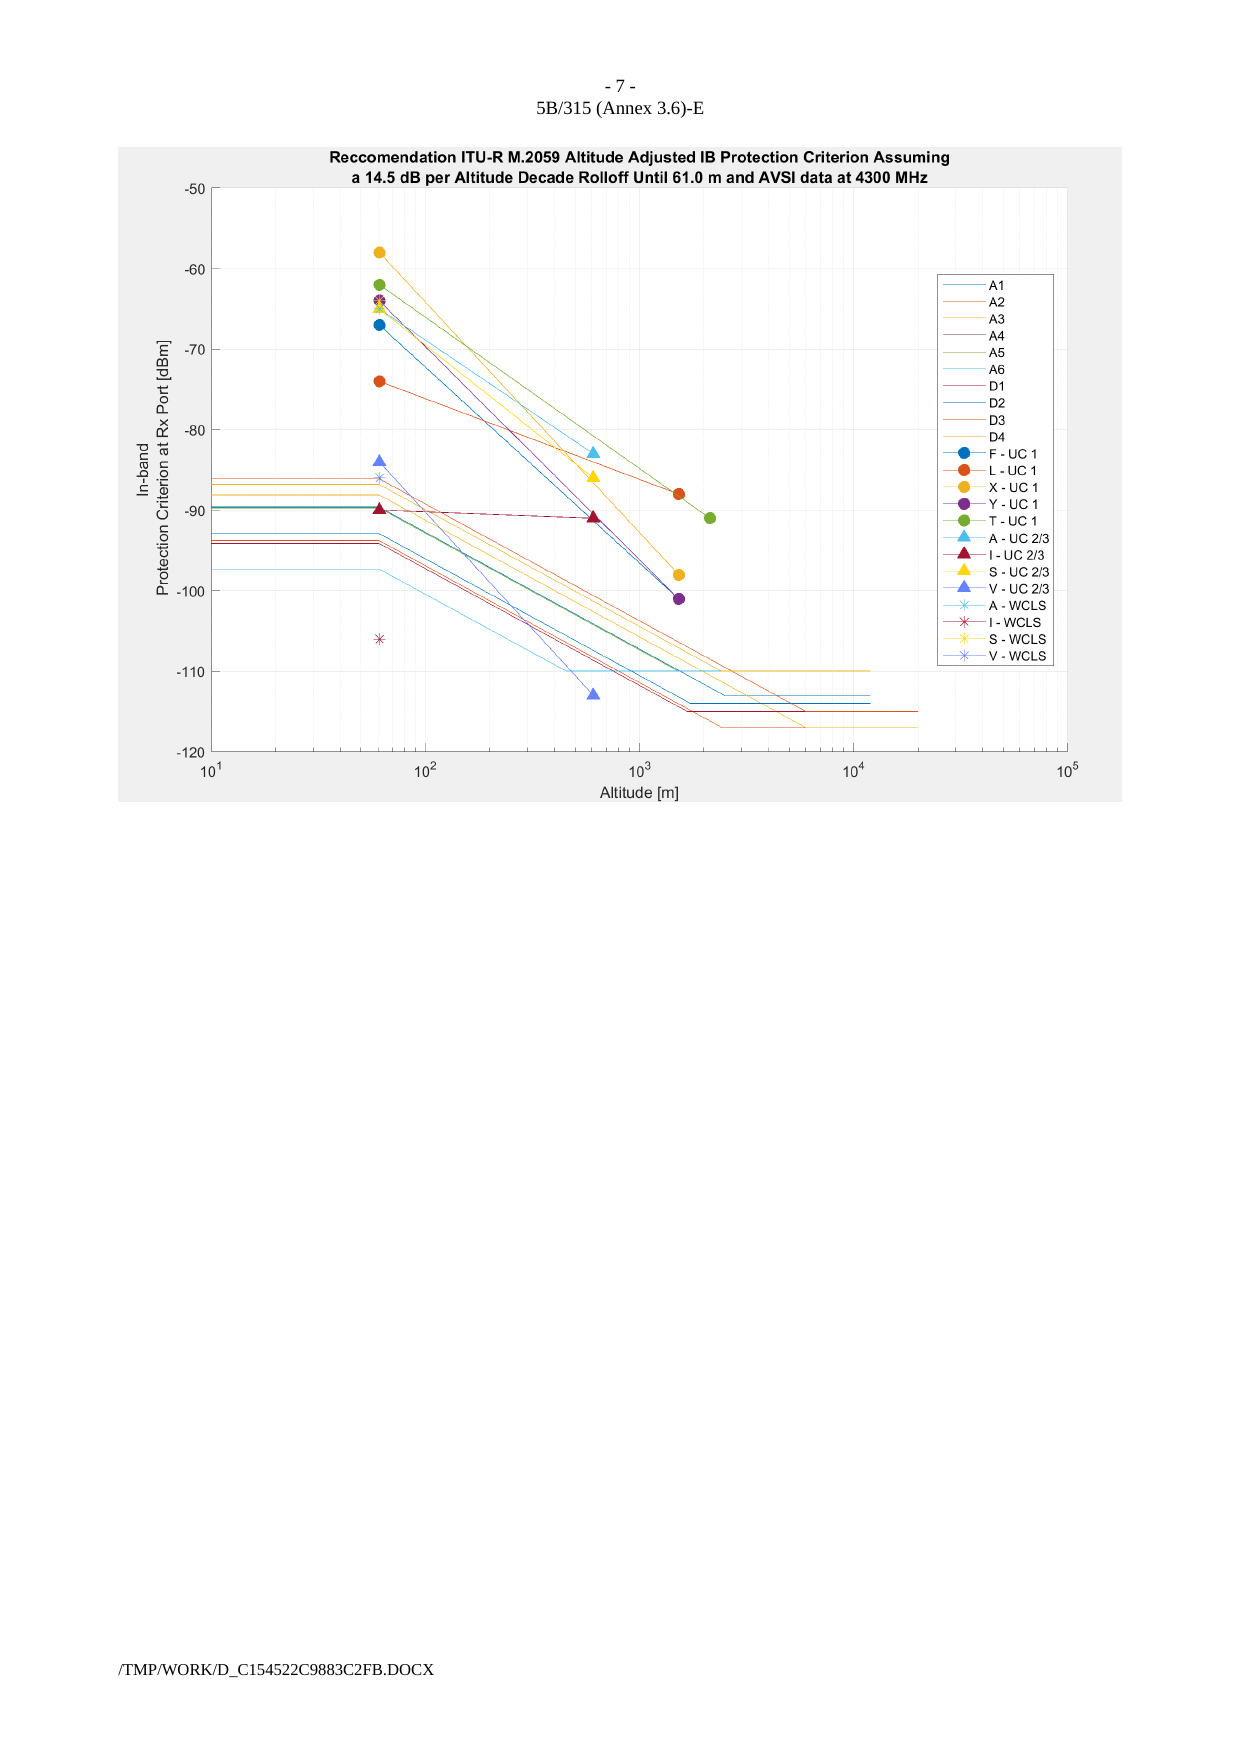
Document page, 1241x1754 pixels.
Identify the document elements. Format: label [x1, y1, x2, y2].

picture [118, 147, 1123, 802]
